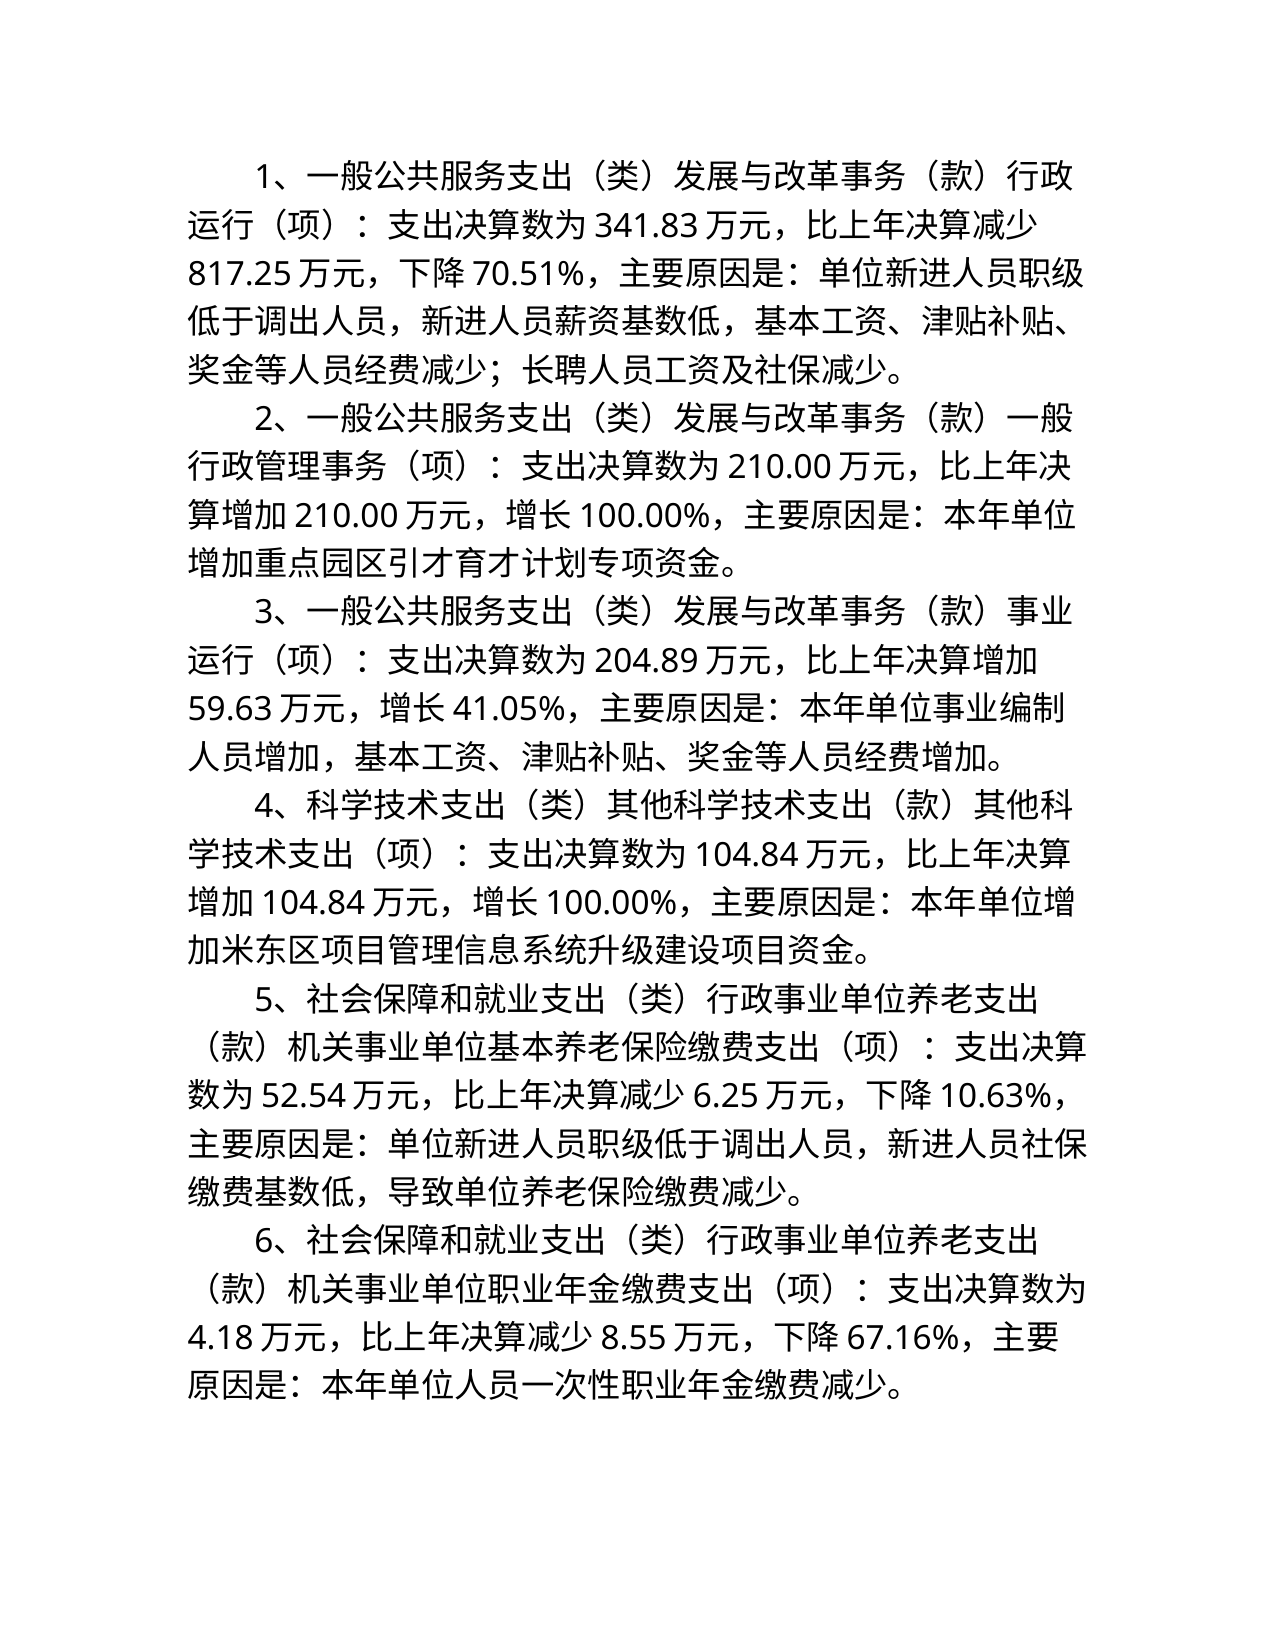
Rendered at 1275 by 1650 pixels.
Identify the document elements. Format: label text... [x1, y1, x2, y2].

text 3、一般公共服务支出（类）发展与改革事务（款）事业运行（项）：支出决算数为204.89万元，比上年决算增加59.63万元，增长41.05%，主要原因是：本年单位事业编制人员增加，基本工资、津贴补贴、奖金等人员经费增加。 [187, 585, 1087, 779]
text 4、科学技术支出（类）其他科学技术支出（款）其他科学技术支出（项）：支出决算数为104.84万元，比上年决算增加104.84万元，增长100.00%，主要原因是：本年单位增加米东区项目管理信息系统升级建设项目资金。 [187, 779, 1087, 972]
text 6、社会保障和就业支出（类）行政事业单位养老支出（款）机关事业单位职业年金缴费支出（项）：支出决算数为4.18万元，比上年决算减少8.55万元，下降67.16%，主要原因是：本年单位人员一次性职业年金缴费减少。 [187, 1214, 1087, 1407]
text 5、社会保障和就业支出（类）行政事业单位养老支出（款）机关事业单位基本养老保险缴费支出（项）：支出决算数为52.54万元，比上年决算减少6.25万元，下降10.63%，主要原因是：单位新进人员职级低于调出人员，新进人员社保缴费基数低，导致单位养老保险缴费减少。 [187, 972, 1087, 1214]
text 1、一般公共服务支出（类）发展与改革事务（款）行政运行（项）：支出决算数为341.83万元，比上年决算减少817.25万元，下降70.51%，主要原因是：单位新进人员职级低于调出人员，新进人员薪资基数低，基本工资、津贴补贴、奖金等人员经费减少；长聘人员工资及社保减少。 [187, 150, 1087, 392]
text 2、一般公共服务支出（类）发展与改革事务（款）一般行政管理事务（项）：支出决算数为210.00万元，比上年决算增加210.00万元，增长100.00%，主要原因是：本年单位增加重点园区引才育才计划专项资金。 [187, 392, 1087, 585]
